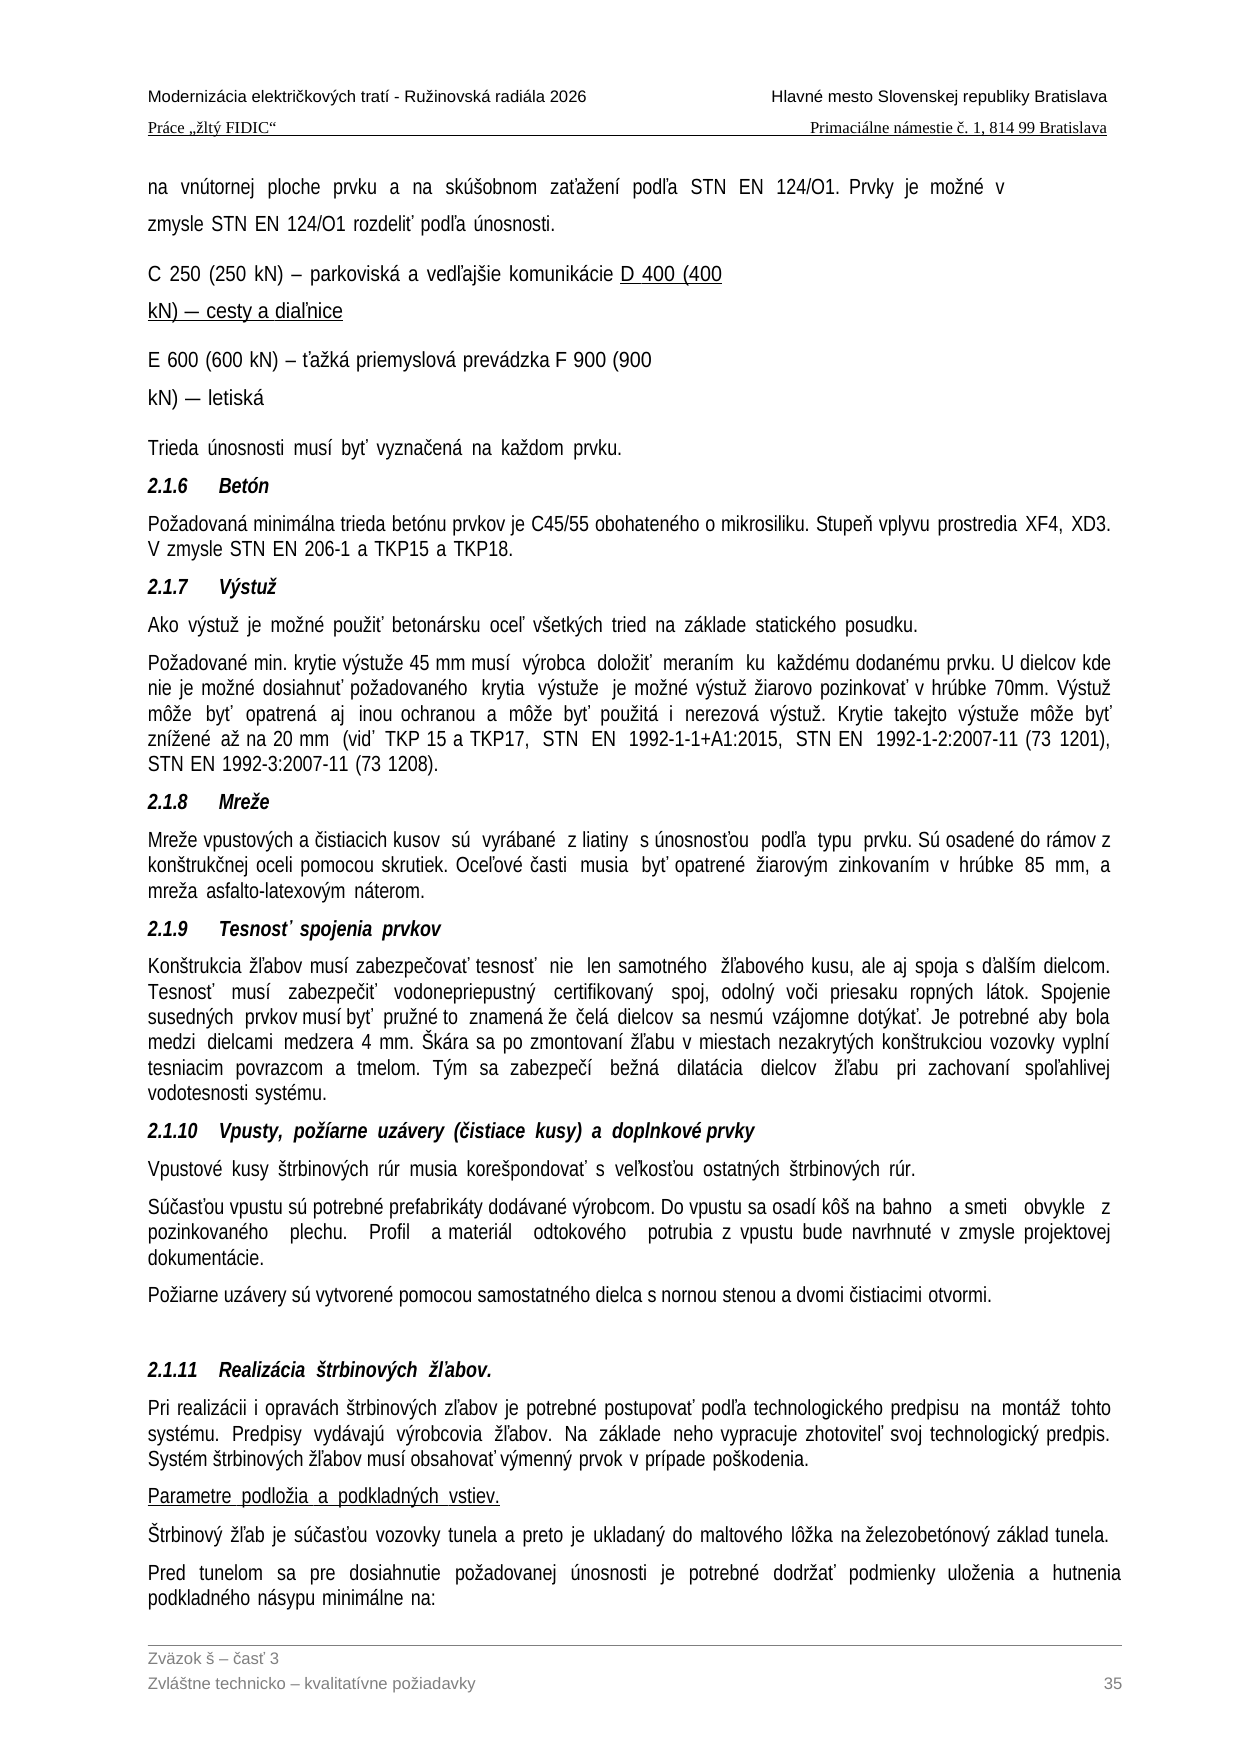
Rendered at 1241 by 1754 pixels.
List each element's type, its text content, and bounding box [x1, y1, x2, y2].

text Mreže vpustových a čistiacich kusov sú vyrábané z liatiny s únosnosťou podľa typu prvku. Sú osadené do rámov z konštrukčnej oceli pomocou skrutiek. Oceľové časti musia byť opatrené žiarovým zinkovaním v hrúbke 85 mm, a mreža asfalto-latexovým náterom. [148, 827, 1111, 903]
subtitle Tesnosť spojenia prvkov [148, 915, 1122, 941]
text Trieda únosnosti musí byť vyznačená na každom prvku. [148, 435, 1122, 461]
text Požadované min. krytie výstuže 45 mm musí výrobca doložiť meraním ku každému dodanému prvku. U dielcov kde nie je možné dosiahnuť požadovaného krytia výstuže je možné výstuž žiarovo pozinkovať v hrúbke 70mm. Výstuž môže byť opatrená aj inou ochranou a môže byť použitá i nerezová výstuž. Krytie takejto výstuže môže byť znížené až na 20 mm (viď TKP 15 a TKP17, STN EN 1992-1-1+A1:2015, STN EN 1992-1-2:2007-11 (73 1201), STN EN 1992-3:2007-11 (73 1208). [148, 650, 1111, 776]
subtitle Výstuž [148, 574, 1122, 599]
text Požiarne uzávery sú vytvorené pomocou samostatného dielca s nornou stenou a dvomi čistiacimi otvormi. [148, 1282, 1111, 1307]
text na vnútornej ploche prvku a na skúšobnom zaťažení podľa STN EN 124/O1. Prvky je možné v zmysle STN EN 124/O1 rozdeliť podľa únosnosti. [148, 174, 1005, 236]
text Pri realizácii i opravách štrbinových zľabov je potrebné postupovať podľa technologického predpisu na montáž tohto systému. Predpisy vydávajú výrobcovia žľabov. Na základe neho vypracuje zhotoviteľ svoj technologický predpis. Systém štrbinových žľabov musí obsahovať výmenný prvok v prípade poškodenia. [148, 1395, 1111, 1471]
text Ako výstuž je možné použiť betonársku oceľ všetkých tried na základe statického posudku. [148, 612, 1122, 637]
text Požadovaná minimálna trieda betónu prvkov je C45/55 obohateného o mikrosiliku. Stupeň vplyvu prostredia XF4, XD3. V zmysle STN EN 206-1 a TKP15 a TKP18. [148, 511, 1111, 561]
text Vpustové kusy štrbinových rúr musia korešpondovať s veľkosťou ostatných štrbinových rúr. [148, 1156, 1122, 1181]
subtitle Betón [148, 473, 1122, 498]
text E 600 (600 kN) – ťažká priemyslová prevádzka F 900 (900 kN) – letiská [148, 347, 652, 410]
text Konštrukcia žľabov musí zabezpečovať tesnosť nie len samotného žľabového kusu, ale aj spoja s ďalším dielcom. Tesnosť musí zabezpečiť vodonepriepustný certifikovaný spoj, odolný voči priesaku ropných látok. Spojenie susedných prvkov musí byť pružné to znamená že čelá dielcov sa nesmú vzájomne dotýkať. Je potrebné aby bola medzi dielcami medzera 4 mm. Škára sa po zmontovaní žľabu v miestach nezakrytých konštrukciou vozovky vyplní tesniacim povrazcom a tmelom. Tým sa zabezpečí bežná dilatácia dielcov žľabu pri zachovaní spoľahlivej vodotesnosti systému. [148, 953, 1111, 1105]
text Súčasťou vpustu sú potrebné prefabrikáty dodávané výrobcom. Do vpustu sa osadí kôš na bahno a smeti obvykle z pozinkovaného plechu. Profil a materiál odtokového potrubia z vpustu bude navrhnuté v zmysle projektovej dokumentácie. [148, 1194, 1111, 1269]
text Parametre podložia a podkladných vstiev. [148, 1483, 1122, 1508]
text Pred tunelom sa pre dosiahnutie požadovanej únosnosti je potrebné dodržať podmienky uloženia a hutnenia podkladného násypu minimálne na: [148, 1559, 1122, 1609]
subtitle Mreže [148, 789, 1122, 814]
text C 250 (250 kN) – parkoviská a vedľajšie komunikácie D 400 (400 kN) – cesty a diaľnice [148, 261, 722, 323]
subtitle Vpusty, požíarne uzávery (čistiace kusy) a doplnkové prvky [148, 1118, 1122, 1143]
text Štrbinový žľab je súčasťou vozovky tunela a preto je ukladaný do maltového lôžka na železobetónový základ tunela. [148, 1521, 1122, 1547]
subtitle Realizácia štrbinových žľabov. [148, 1357, 1122, 1382]
